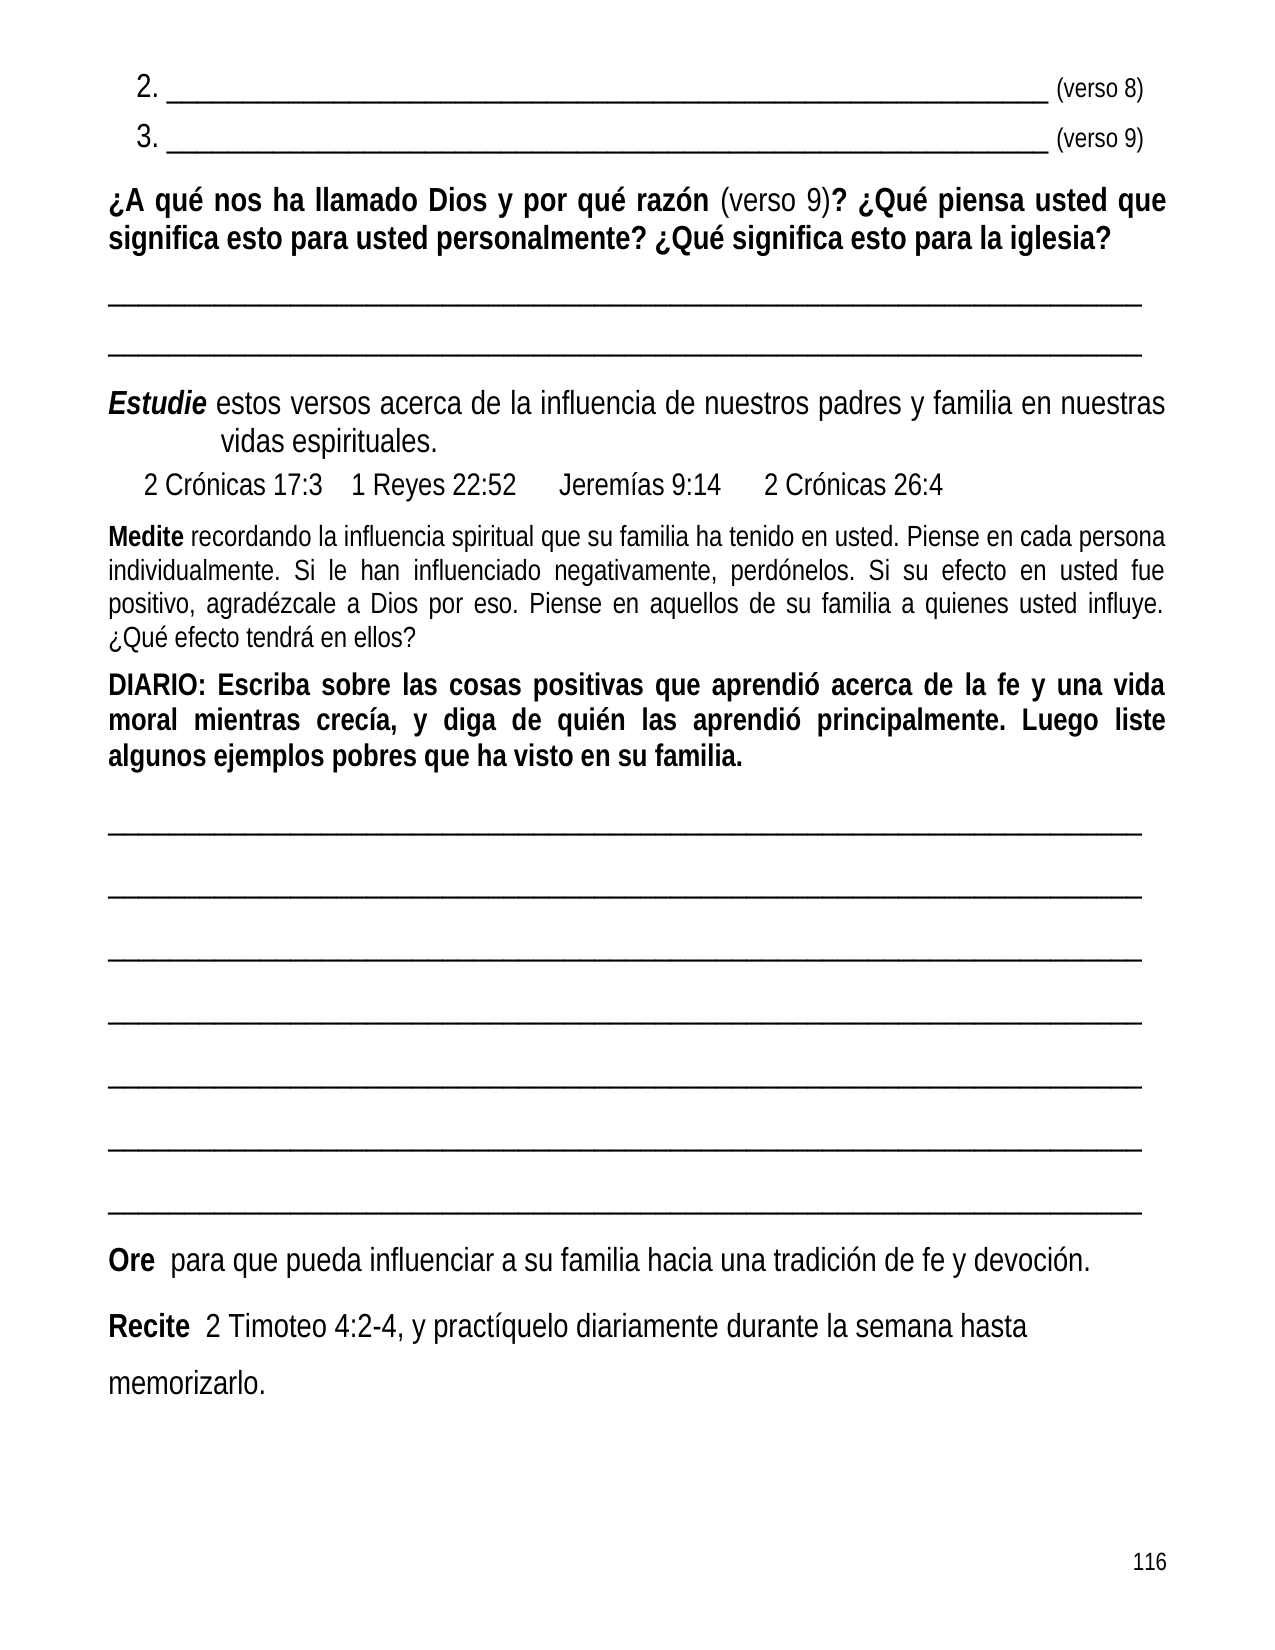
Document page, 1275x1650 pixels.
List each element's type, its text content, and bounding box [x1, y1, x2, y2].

text Ore para que pueda influenciar a su familia hacia una tradición de fe y devoción. [108, 1241, 1167, 1279]
text 3. __________________________________________________________ (verso 9) [136, 117, 1167, 155]
text ____________________________________________________________________ [108, 1114, 1167, 1152]
text ____________________________________________________________________ [108, 988, 1167, 1026]
text ____________________________________________________________________ [108, 269, 1167, 307]
text 2 Crónicas 17:3 1 Reyes 22:52 Jeremías 9:14 2 Crónicas 26:4 [108, 466, 1167, 501]
text ____________________________________________________________________ [108, 924, 1167, 963]
text Recite 2 Timoteo 4:2-4, y practíquelo diariamente durante la semana hasta memorizarlo. [108, 1306, 1167, 1401]
text DIARIO: Escriba sobre las cosas positivas que aprendió acerca de la fe y una vida moral mientras crecía, y diga de quién las aprendió principalmente. Luego liste algunos ejemplos pobres que ha visto en su familia. [108, 666, 1167, 773]
text ¿A qué nos ha llamado Dios y por qué razón (verso 9)? ¿Qué piensa usted que significa esto para usted personalmente? ¿Qué significa esto para la iglesia? [108, 180, 1167, 256]
text ____________________________________________________________________ [108, 320, 1167, 358]
text ____________________________________________________________________ [108, 798, 1167, 836]
text 2. __________________________________________________________ (verso 8) [136, 66, 1167, 104]
text ____________________________________________________________________ [108, 861, 1167, 899]
text Medite recordando la influencia spiritual que su familia ha tenido en usted. Piense en cada persona individualmente. Si le han influenciado negativamente, perdónelos. Si su efecto en usted fue positivo, agradézcale a Dios por eso. Piense en aquellos de su familia a quienes usted influye. ¿Qué efecto tendrá en ellos? [108, 519, 1167, 653]
text ____________________________________________________________________ [108, 1177, 1167, 1216]
text ____________________________________________________________________ [108, 1051, 1167, 1089]
text Estudie estos versos acerca de la influencia de nuestros padres y familia en nuestras vidas espirituales. [108, 383, 1167, 459]
